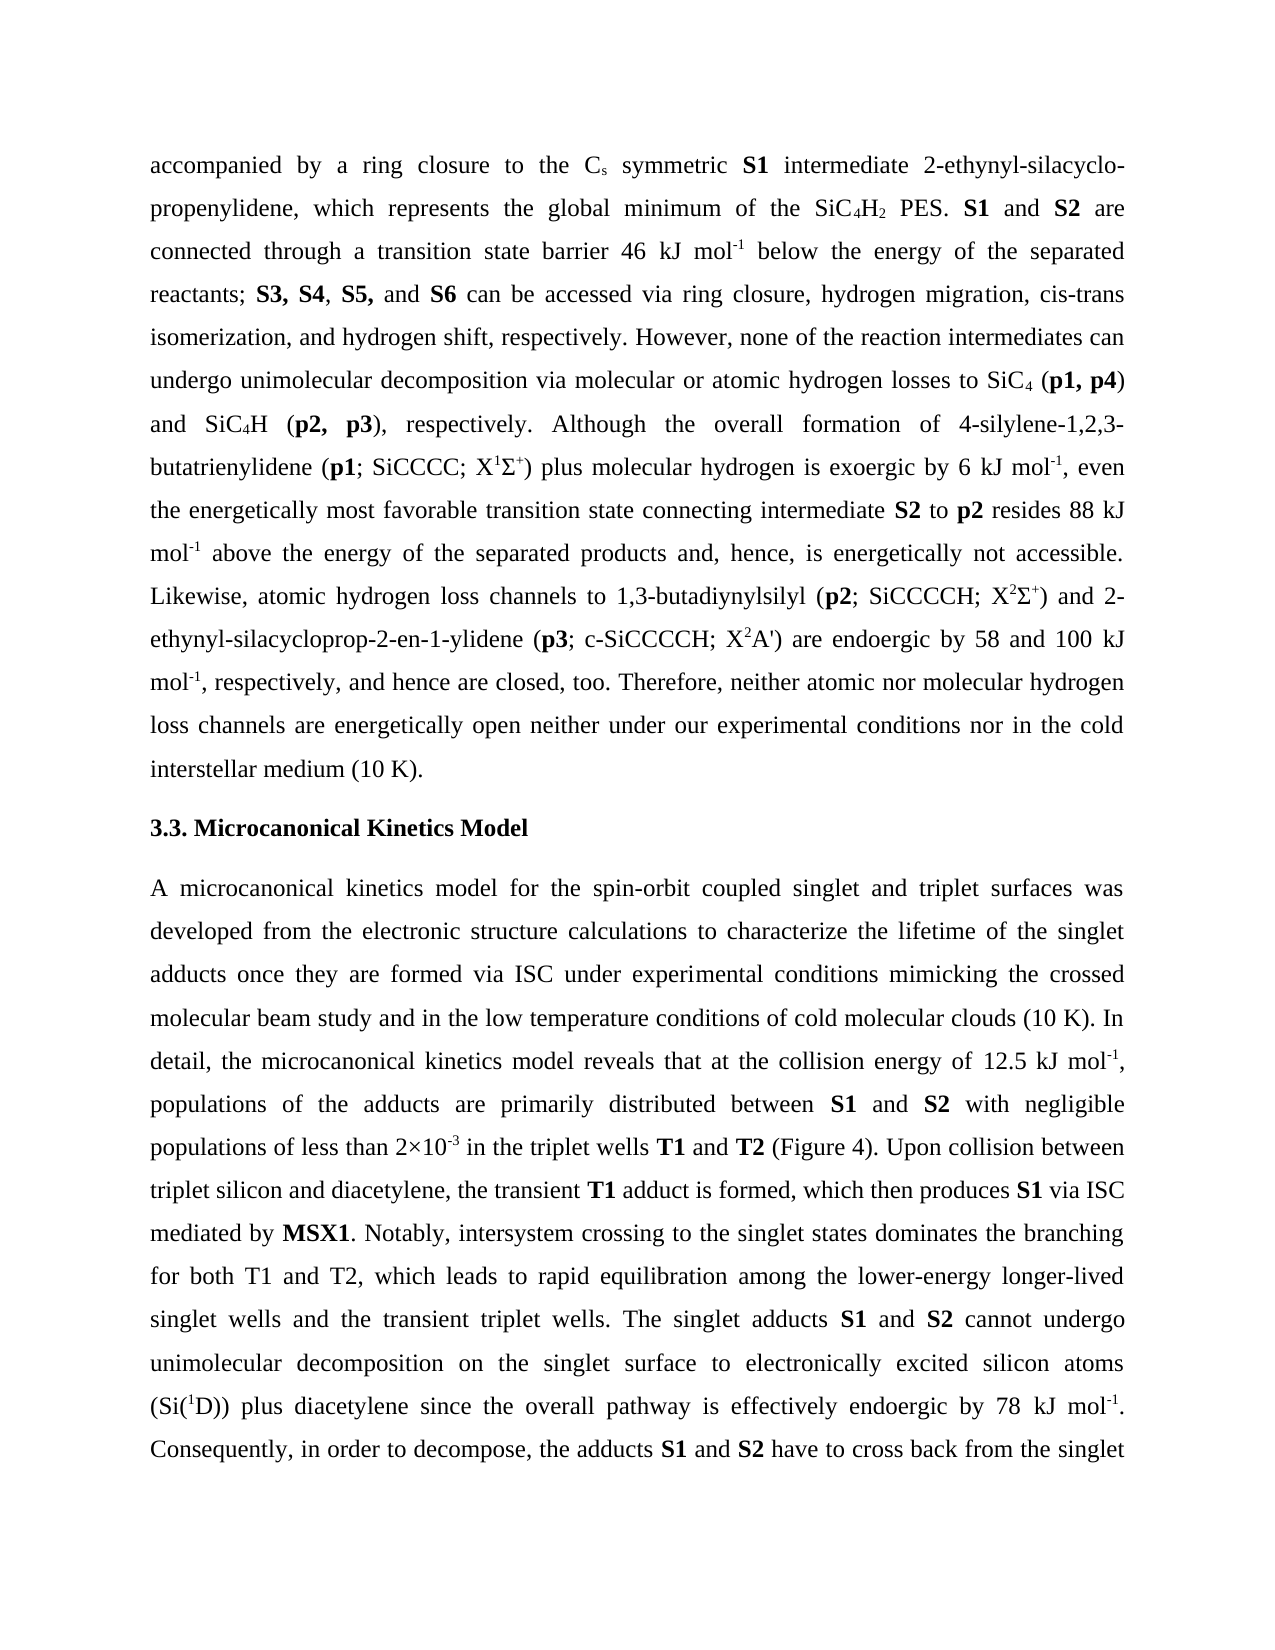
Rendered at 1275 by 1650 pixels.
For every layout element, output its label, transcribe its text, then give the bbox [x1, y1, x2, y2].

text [150, 150, 1125, 782]
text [150, 873, 1125, 1463]
text 3.3. Microcanonical Kinetics Model [150, 813, 1125, 842]
